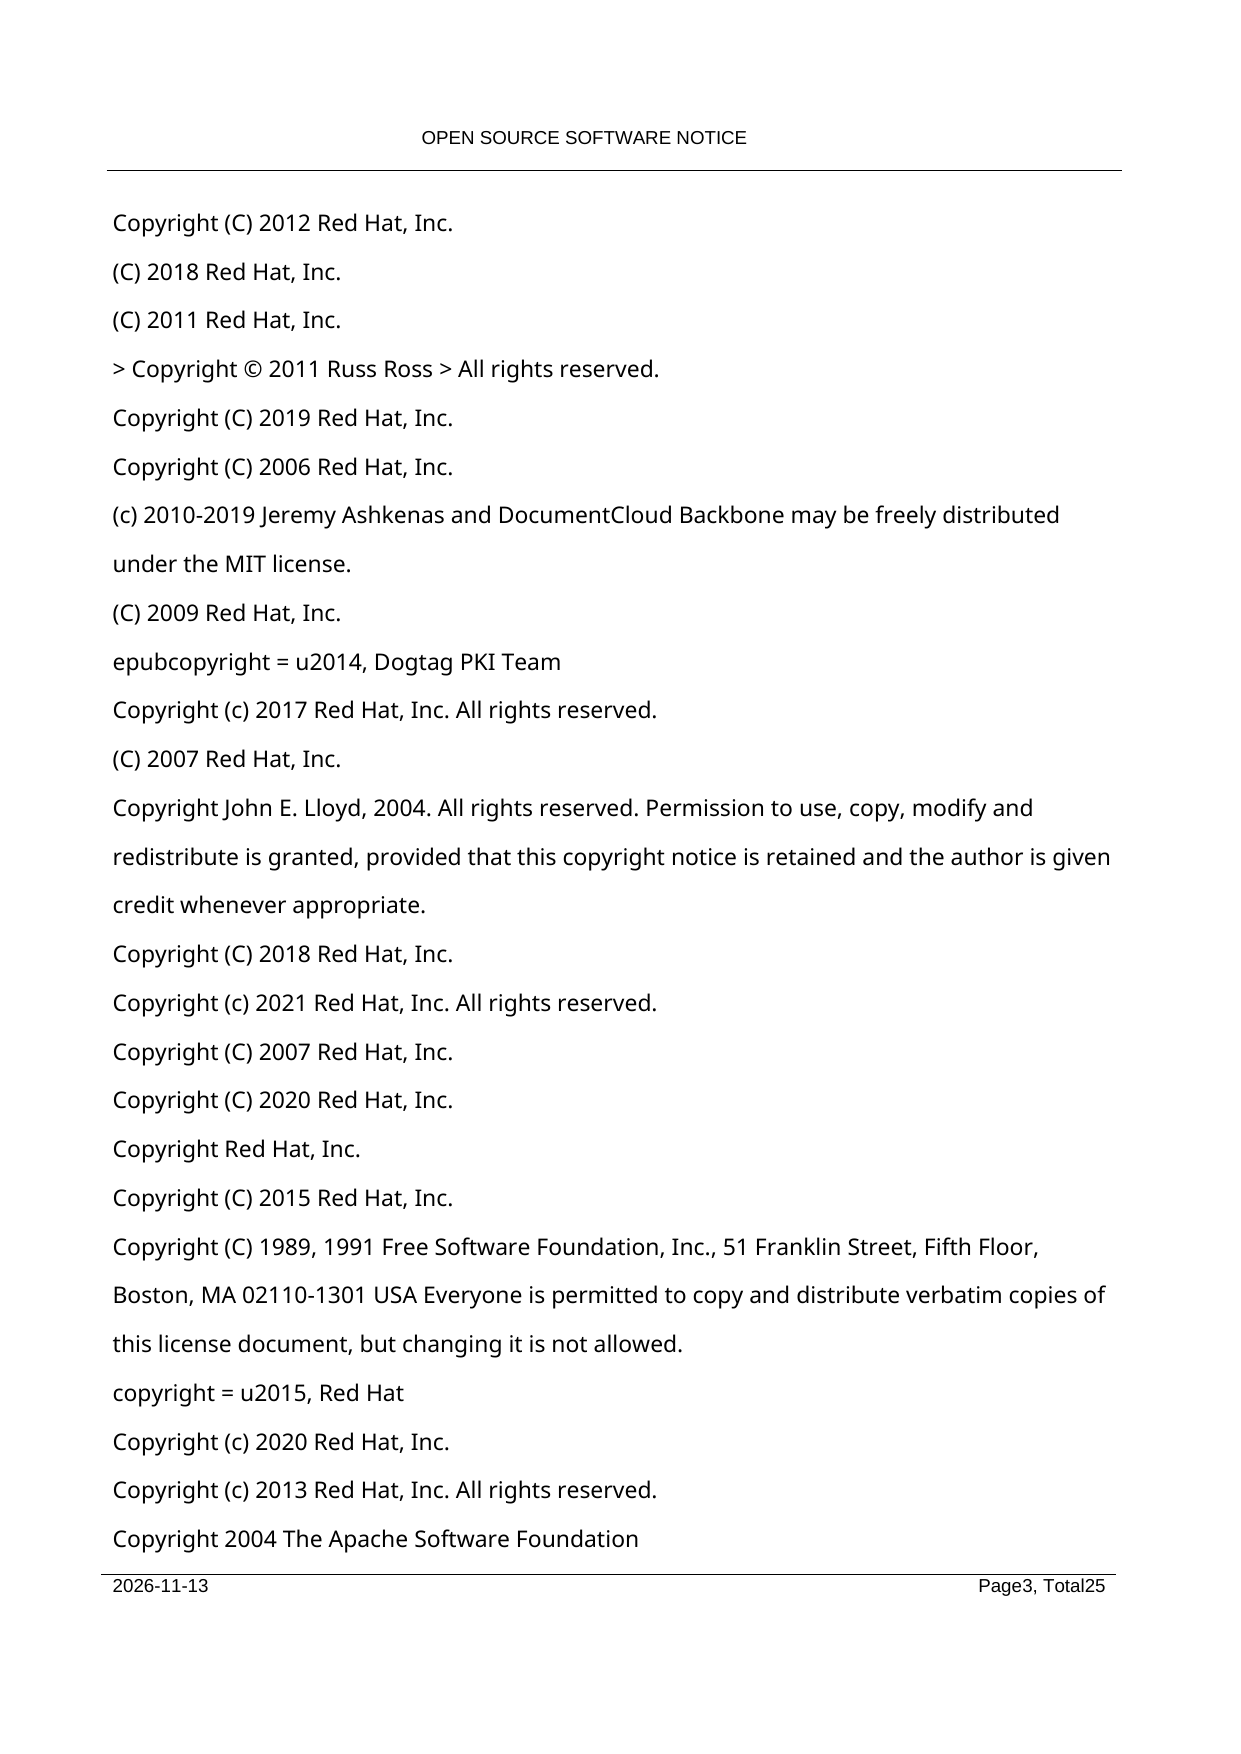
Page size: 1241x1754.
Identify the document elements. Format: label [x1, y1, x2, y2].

text [112, 206, 1128, 1555]
